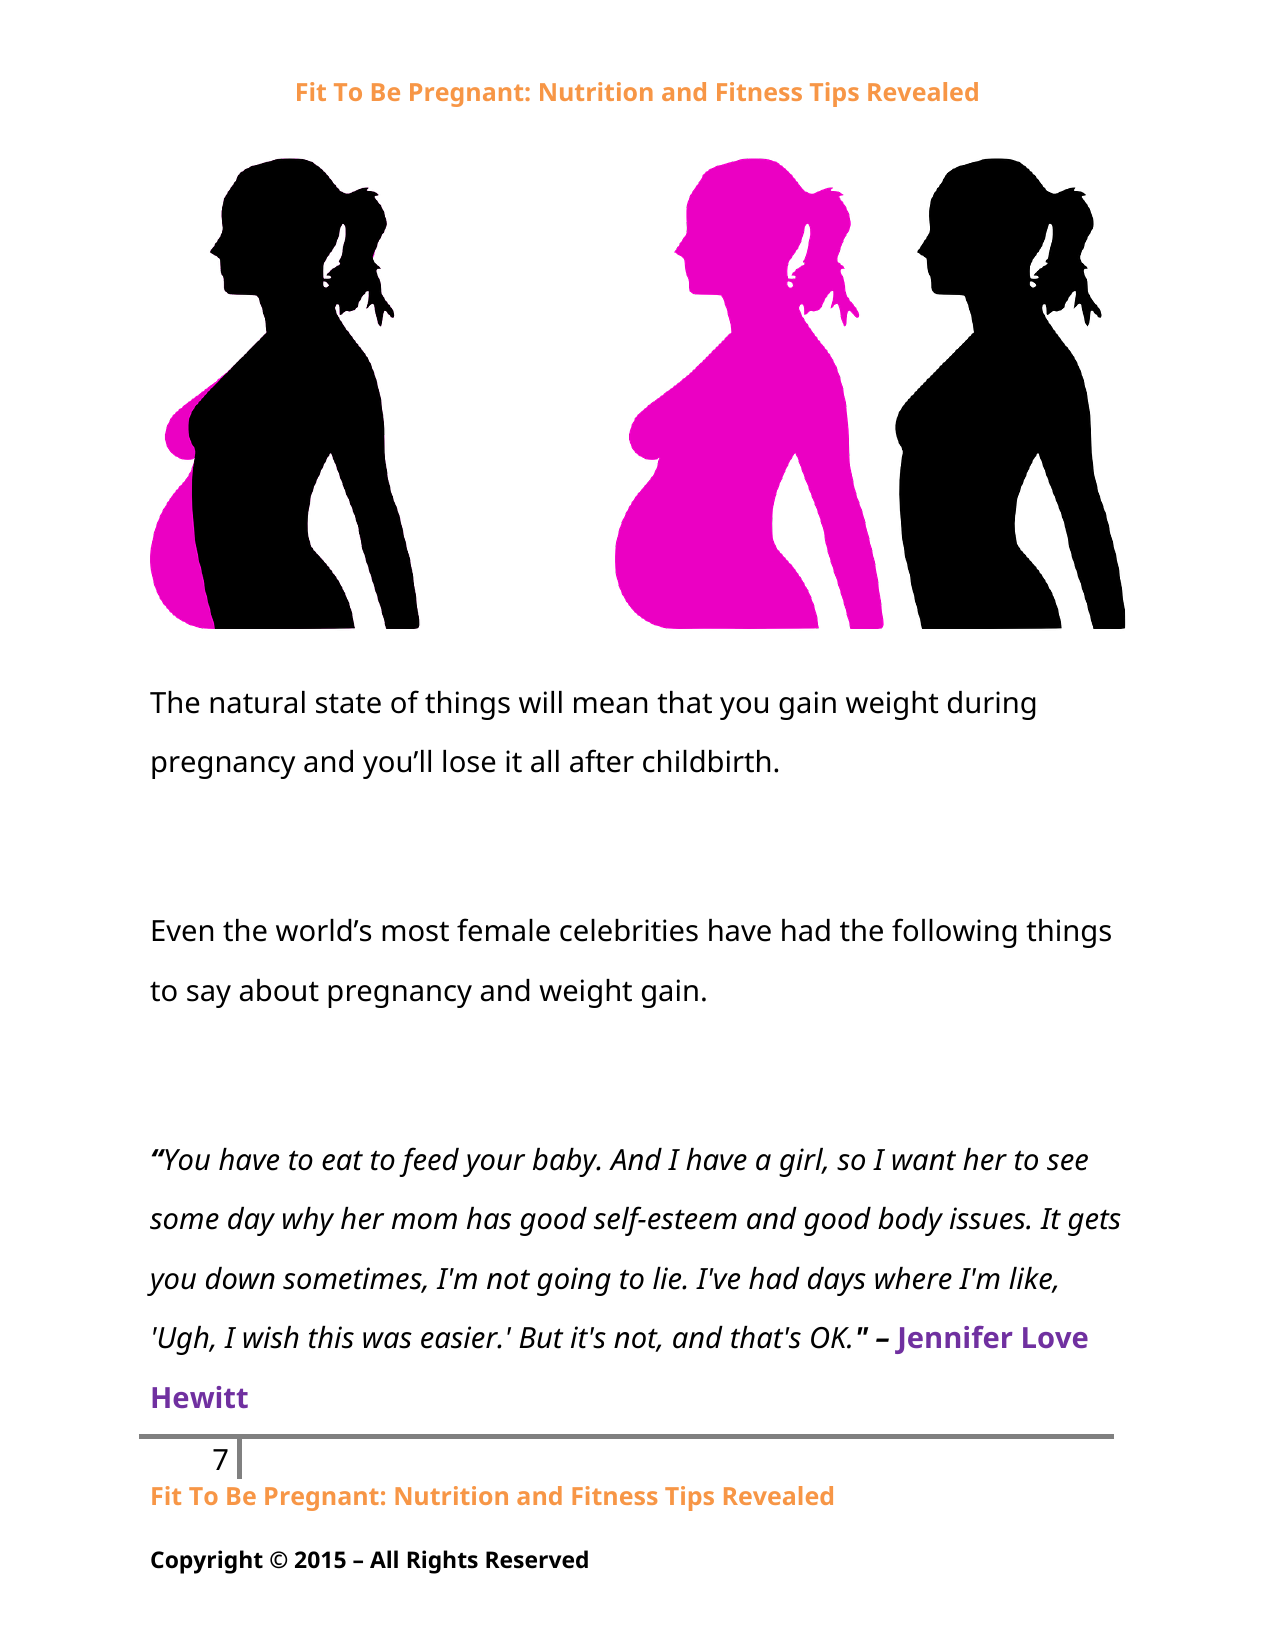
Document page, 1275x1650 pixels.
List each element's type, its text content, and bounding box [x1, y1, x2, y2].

picture [150, 150, 1125, 638]
text Even the world’s most female celebrities have had the following things to say about pregnancy and weight gain. [150, 911, 1125, 1010]
text “You have to eat to feed your baby. And I have a girl, so I want her to see some day why her mom has good self-esteem and good body issues. It gets you down sometimes, I'm not going to lie. I've had days where I'm like, 'Ugh, I wish this was easier.' But it's not, and that's OK." – Jennifer Love Hewitt [150, 1139, 1125, 1417]
text The natural state of things will mean that you gain weight during pregnancy and you’ll lose it all after childbirth. [150, 682, 1125, 781]
